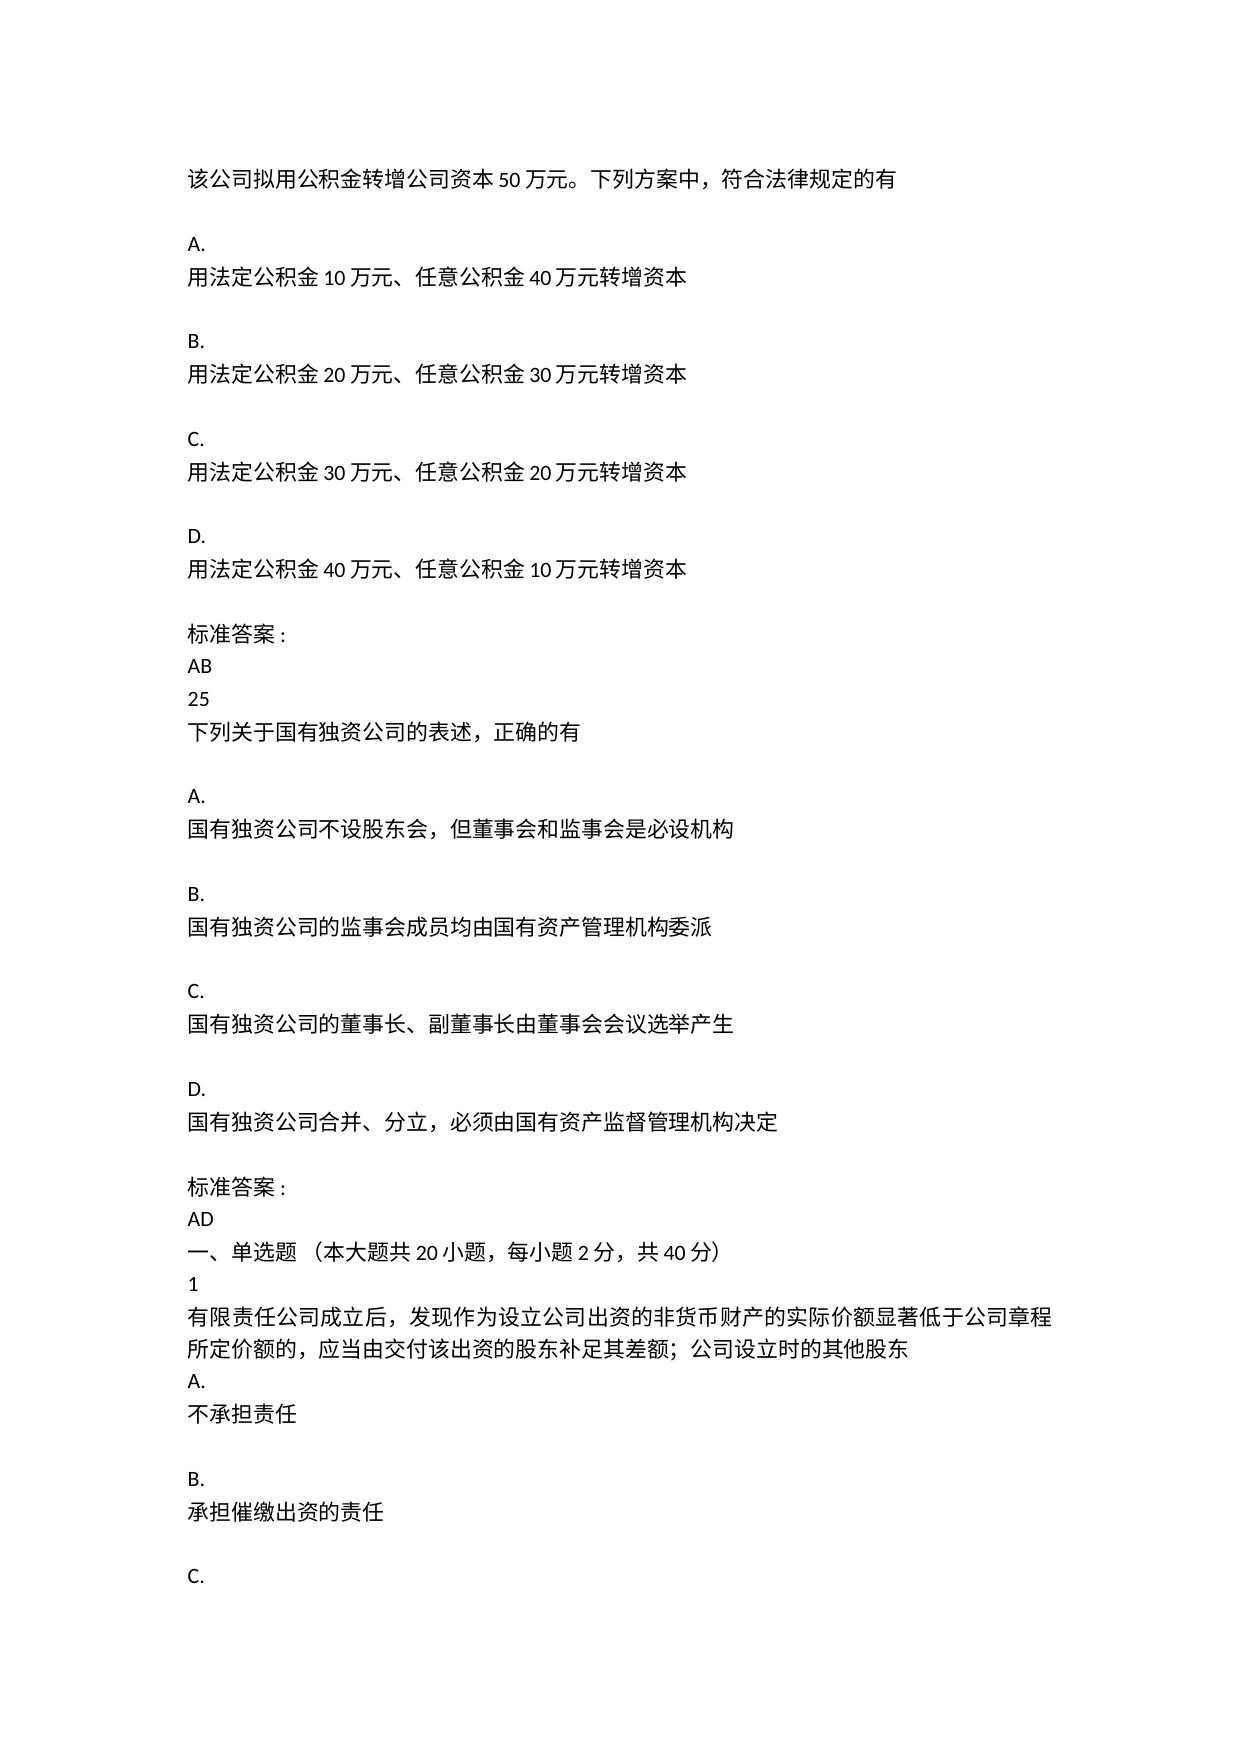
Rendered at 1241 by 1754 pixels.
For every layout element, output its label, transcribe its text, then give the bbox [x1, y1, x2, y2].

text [187, 162, 1053, 194]
text 标准答案 : [187, 617, 1053, 649]
text 国有独资公司合并、分立，必须由国有资产监督管理机构决定 [187, 1104, 1053, 1137]
text 有限责任公司成立后，发现作为设立公司出资的非货币财产的实际价额显著低于公司章程所定价额的，应当由交付该出资的股东补足其差额；公司设立时的其他股东 [187, 1299, 1053, 1364]
text 国有独资公司的董事长、副董事长由董事会会议选举产生 [187, 1007, 1053, 1039]
text D. [187, 1072, 1053, 1104]
text C. [187, 1559, 1053, 1592]
text B. [187, 324, 1053, 357]
text D. [187, 519, 1053, 552]
text C. [187, 422, 1053, 454]
text B. [187, 877, 1053, 909]
text B. [187, 1462, 1053, 1494]
text 用法定公积金40万元、任意公积金10万元转增资本 [187, 552, 1053, 584]
text 1 [187, 1267, 1053, 1299]
text AB [187, 649, 1053, 682]
text C. [187, 974, 1053, 1007]
text 用法定公积金10万元、任意公积金40万元转增资本 [187, 259, 1053, 292]
text A. [187, 1364, 1053, 1397]
text AD [187, 1202, 1053, 1234]
text 用法定公积金20万元、任意公积金30万元转增资本 [187, 357, 1053, 389]
text A. [187, 779, 1053, 812]
text 用法定公积金30万元、任意公积金20万元转增资本 [187, 454, 1053, 487]
text 25 [187, 682, 1053, 714]
text 国有独资公司不设股东会，但董事会和监事会是必设机构 [187, 812, 1053, 844]
text A. [187, 227, 1053, 259]
text 一、单选题 （本大题共20小题，每小题2分，共40分） [187, 1234, 1053, 1267]
text 国有独资公司的监事会成员均由国有资产管理机构委派 [187, 909, 1053, 942]
text 不承担责任 [187, 1397, 1053, 1429]
text 承担催缴出资的责任 [187, 1494, 1053, 1527]
text 标准答案 : [187, 1169, 1053, 1202]
text 下列关于国有独资公司的表述，正确的有 [187, 714, 1053, 747]
